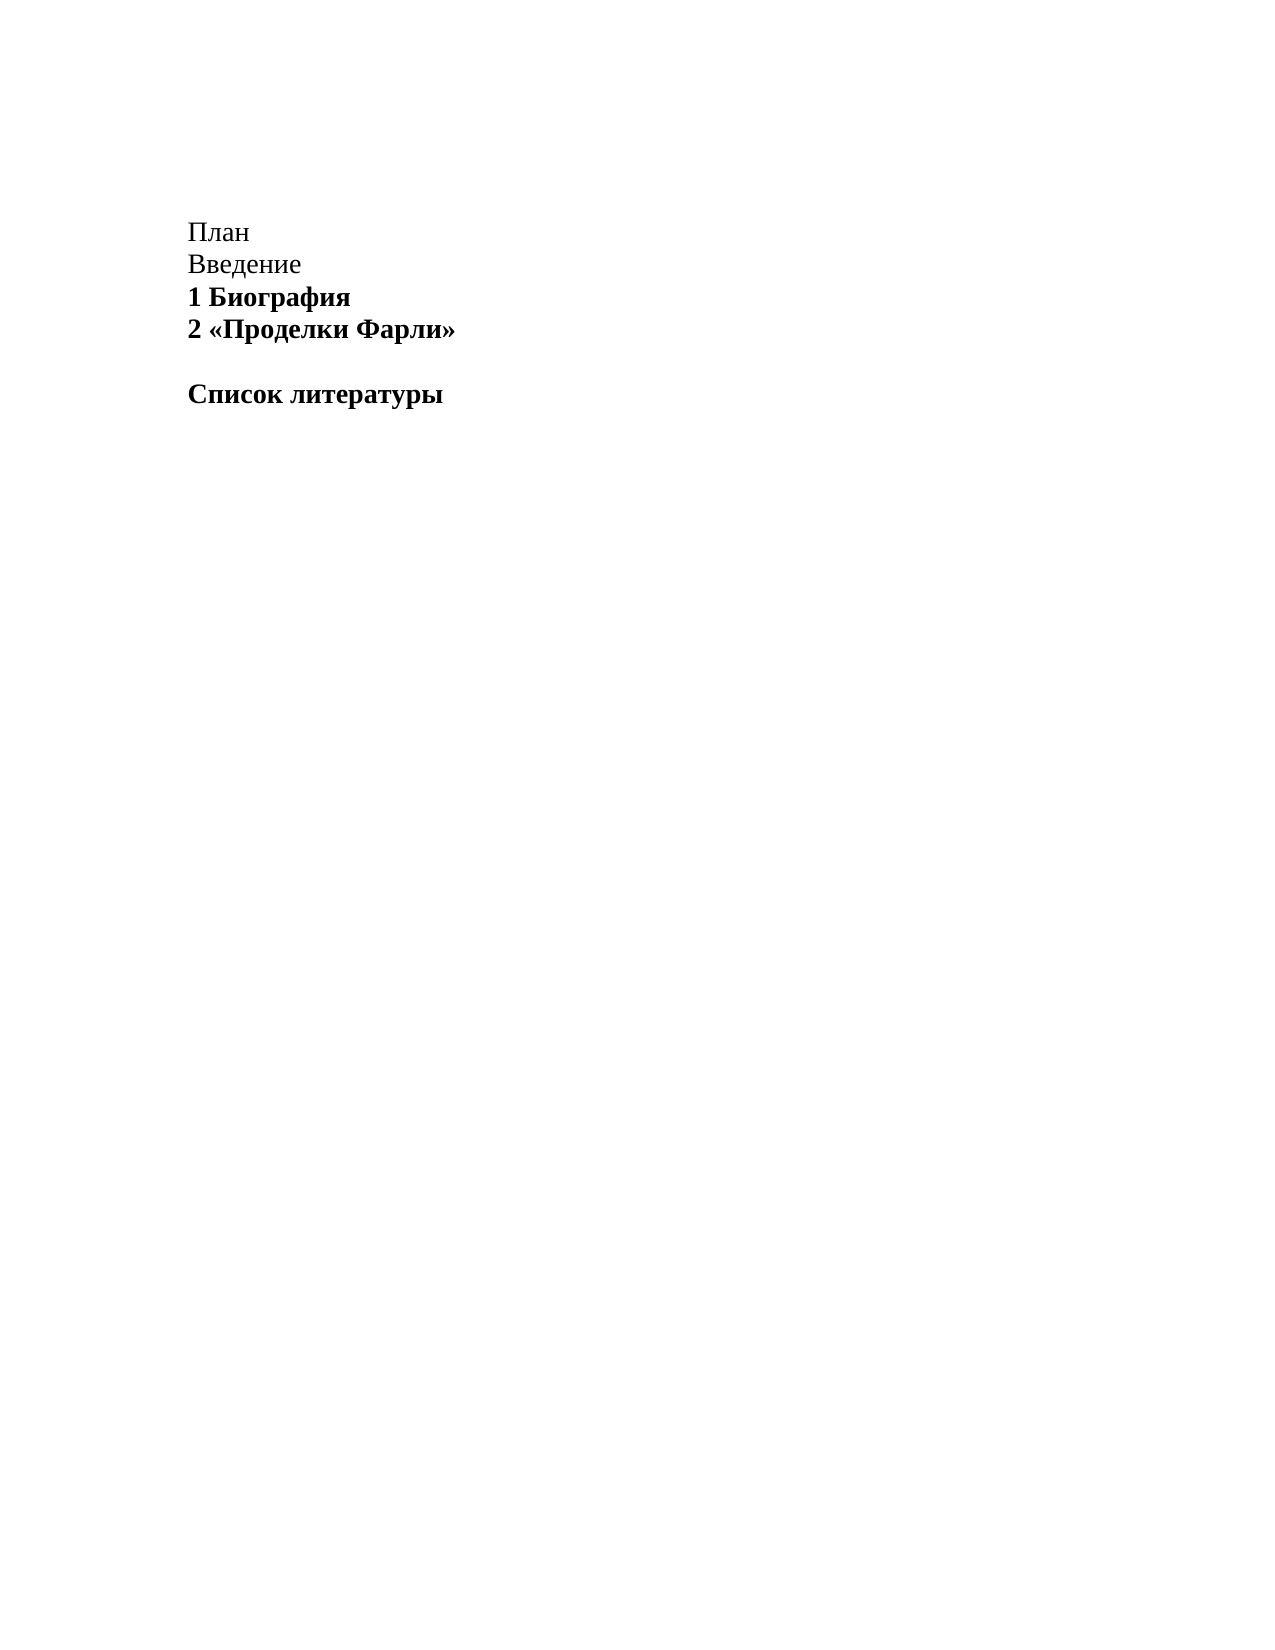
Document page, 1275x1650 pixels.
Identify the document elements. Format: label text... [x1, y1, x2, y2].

text План Введение 1 Биография 2 «Проделки Фарли» Список литературы [187, 150, 1087, 409]
